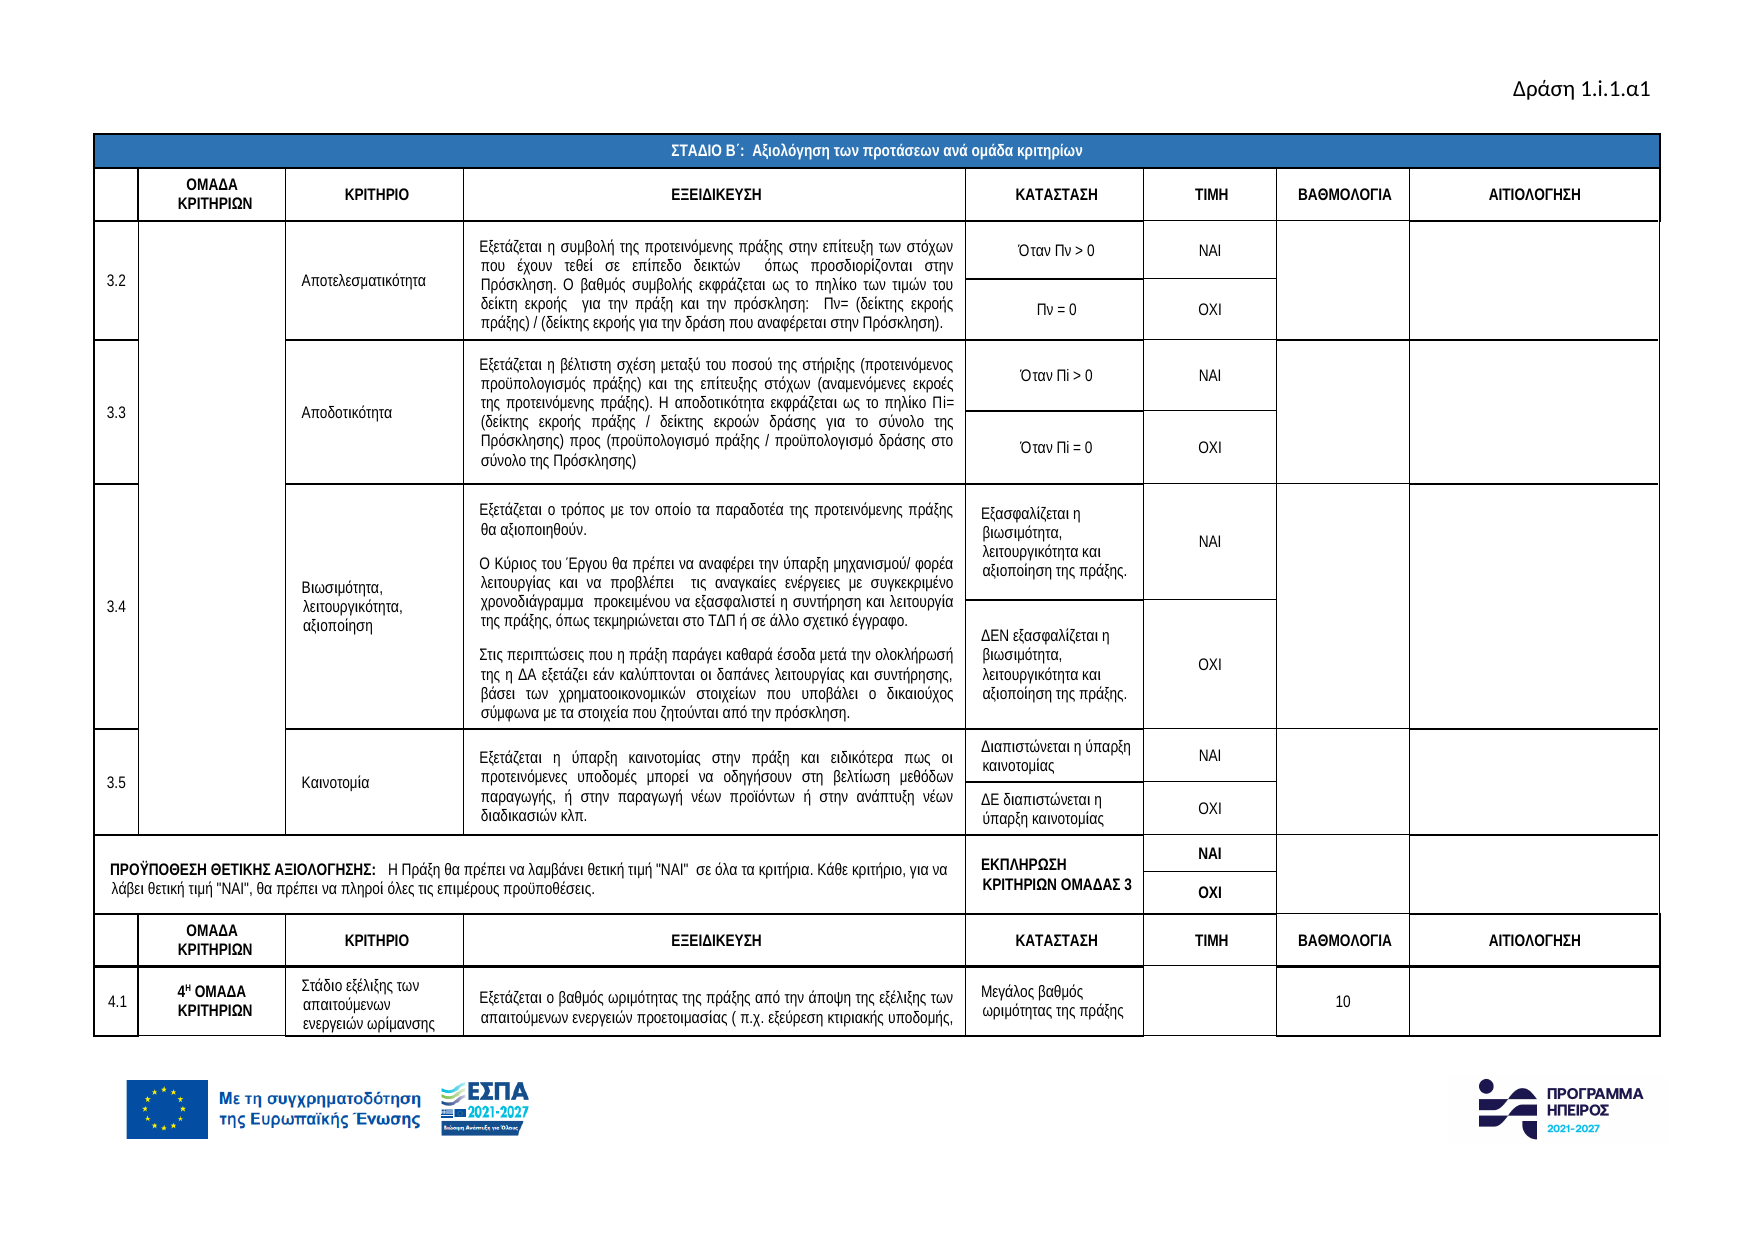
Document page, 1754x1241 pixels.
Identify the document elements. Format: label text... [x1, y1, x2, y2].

picture [126, 1075, 538, 1146]
table_cell ΝΑΙ [1144, 729, 1276, 781]
table_cell 3.2 [95, 222, 138, 339]
table_cell 10 [1277, 968, 1409, 1035]
table_cell ΔΕ διαπιστώνεται η ύπαρξη καινοτομίας [966, 783, 1143, 834]
table_cell ΟΧΙ [1144, 279, 1276, 339]
table_cell Καινοτομία [286, 730, 463, 834]
table_cell Βιωσιμότητα, λειτουργικότητα, αξιοποίηση [286, 485, 463, 728]
table_cell [1410, 968, 1659, 1035]
table_cell [1410, 220, 1659, 278]
table_cell ΚΑΤΑΣΤΑΣΗ [966, 915, 1143, 965]
table_cell ΤΙΜΗ [1144, 915, 1276, 965]
table_cell ΟΧΙ [1144, 600, 1276, 728]
table_cell [1277, 221, 1409, 339]
table_cell [1410, 339, 1659, 483]
table_cell 4.1 [95, 968, 137, 1035]
table_cell ΒΑΘΜΟΛΟΓΙΑ [1277, 169, 1409, 219]
table_cell ΕΞΕΙΔΙΚΕΥΣΗ [464, 169, 965, 219]
table_cell [95, 169, 137, 219]
table_cell ΠΡΟΫΠΟΘΕΣΗ ΘΕΤΙΚΗΣ ΑΞΙΟΛΟΓΗΣΗΣ: Η Πράξη θα πρέπει να λαμβάνει θετική τιμή "ΝΑΙ" σε όλα τα κριτήρια. Κάθε κριτήριο, για να λάβει θετική τιμή "ΝΑΙ", θα πρέπει να πληροί όλες τις επιμέρους προϋποθέσεις. [95, 836, 965, 912]
table_cell Αποτελεσματικότητα [286, 222, 463, 339]
table_cell Εξετάζεται ο τρόπος με τον οποίο τα παραδοτέα της προτεινόμενης πράξης θα αξιοποιηθούν. Ο Κύριος του Έργου θα πρέπει να αναφέρει την ύπαρξη μηχανισμού/ φορέα λειτουργίας και να προβλέπει τις αναγκαίες ενέργειες με συγκεκριμένο χρονοδιάγραμμα προκειμένου να εξασφαλιστεί η συντήρηση και λειτουργία της πράξης, όπως τεκμηριώνεται στο ΤΔΠ ή σε άλλο σχετικό έγγραφο. Στις περιπτώσεις που η πράξη παράγει καθαρά έσοδα μετά την ολοκλήρωσή της η ΔΑ εξετάζει εάν καλύπτονται οι δαπάνες λειτουργίας και συντήρησης, βάσει των χρηματοοικονομικών στοιχείων που υποβάλει ο δικαιούχος σύμφωνα με τα στοιχεία που ζητούνται από την πρόσκληση. [464, 485, 965, 728]
table_cell ΟΜΑΔΑ ΚΡΙΤΗΡΙΩΝ [139, 915, 285, 965]
table_cell [95, 915, 137, 965]
table_header ΣΤΑΔΙΟ Β΄: Αξιολόγηση των προτάσεων ανά ομάδα κριτηρίων [95, 135, 1659, 167]
table_cell ΟΧΙ [1144, 782, 1276, 834]
table_cell [1410, 728, 1659, 834]
table_cell ΑΙΤΙΟΛΟΓΗΣΗ [1410, 169, 1659, 219]
table_cell Εξετάζεται η ύπαρξη καινοτομίας στην πράξη και ειδικότερα πως οι προτεινόμενες υποδομές μπορεί να οδηγήσουν στη βελτίωση μεθόδων παραγωγής, ή στην παραγωγή νέων προϊόντων ή στην ανάπτυξη νέων διαδικασιών κλπ. [464, 730, 965, 834]
table_cell [1277, 729, 1409, 834]
table_cell ΟΜΑΔΑ ΚΡΙΤΗΡΙΩΝ [139, 169, 285, 219]
table_cell 3.4 [95, 485, 138, 728]
table_cell Διαπιστώνεται η ύπαρξη καινοτομίας [966, 730, 1143, 781]
table_cell [1277, 484, 1409, 728]
table_cell Στάδιο εξέλιξης των απαιτούμενων ενεργειών ωρίμανσης της πράξης [286, 968, 463, 1035]
table_cell ΟΧΙ [1144, 872, 1276, 912]
table_cell ΝΑΙ [1144, 835, 1276, 871]
table_cell [1277, 341, 1409, 483]
table_cell ΝΑΙ [1144, 340, 1276, 410]
picture [1446, 1075, 1669, 1145]
table_cell ΔΕΝ εξασφαλίζεται η βιωσιμότητα, λειτουργικότητα και αξιοποίηση της πράξης. [966, 601, 1143, 728]
table_cell ΒΑΘΜΟΛΟΓΙΑ [1277, 914, 1409, 965]
table_cell ΕΚΠΛΗΡΩΣΗ ΚΡΙΤΗΡΙΩΝ ΟΜΑΔΑΣ 3 [966, 836, 1143, 912]
table_cell ΤΙΜΗ [1144, 169, 1276, 219]
table_cell [1144, 966, 1276, 1035]
table_cell ΚΡΙΤΗΡΙΟ [286, 915, 463, 965]
table_cell Εξασφαλίζεται η βιωσιμότητα, λειτουργικότητα και αξιοποίηση της πράξης. [966, 485, 1143, 598]
table_cell [1277, 835, 1409, 912]
table_cell ΟΧΙ [1144, 411, 1276, 483]
table_cell [1410, 834, 1659, 912]
table_cell Αποδοτικότητα [286, 341, 463, 483]
table_cell Όταν Πi = 0 [966, 412, 1143, 483]
table_cell [1410, 483, 1659, 728]
table_cell 4Η ΟΜΑΔΑ ΚΡΙΤΗΡΙΩΝ Ωριμότητα πράξης [139, 968, 285, 1035]
table_cell ΚΑΤΑΣΤΑΣΗ [966, 169, 1143, 219]
table_cell Όταν Πi > 0 [966, 341, 1143, 410]
table_cell 3.5 [95, 730, 138, 834]
table_cell ΑΙΤΙΟΛΟΓΗΣΗ [1410, 913, 1659, 965]
table_cell Εξετάζεται η συμβολή της προτεινόμενης πράξης στην επίτευξη των στόχων που έχουν τεθεί σε επίπεδο δεικτών όπως προσδιορίζονται στην Πρόσκληση. Ο βαθμός συμβολής εκφράζεται ως το πηλίκο των τιμών του δείκτη εκροής για την πράξη και την πρόσκληση: Πν= (δείκτης εκροής πράξης) / (δείκτης εκροής για την δράση που αναφέρεται στην Πρόσκληση). [464, 222, 965, 339]
table_cell Μεγάλος βαθμός ωριμότητας της πράξης [966, 968, 1143, 1035]
table_cell [139, 728, 285, 834]
table_cell Όταν Πν > 0 [966, 222, 1143, 278]
table_cell [1410, 278, 1659, 339]
table_cell ΚΡΙΤΗΡΙΟ [286, 169, 463, 219]
table_cell ΕΞΕΙΔΙΚΕΥΣΗ [464, 915, 965, 965]
table_cell ΝΑΙ [1144, 484, 1276, 598]
table_cell ΝΑΙ [1144, 221, 1276, 278]
table_cell Εξετάζεται η βέλτιστη σχέση μεταξύ του ποσού της στήριξης (προτεινόμενος προϋπολογισμός πράξης) και της επίτευξης στόχων (αναμενόμενες εκροές της προτεινόμενης πράξης). Η αποδοτικότητα εκφράζεται ως το πηλίκο Πi= (δείκτης εκροής πράξης / δείκτης εκροών δράσης για το σύνολο της Πρόσκλησης) προς (προϋπολογισμό πράξης / προϋπολογισμό δράσης στο σύνολο της Πρόσκλησης) [464, 341, 965, 483]
table_cell Πν = 0 [966, 280, 1143, 339]
table_cell 3.3 [95, 341, 138, 483]
